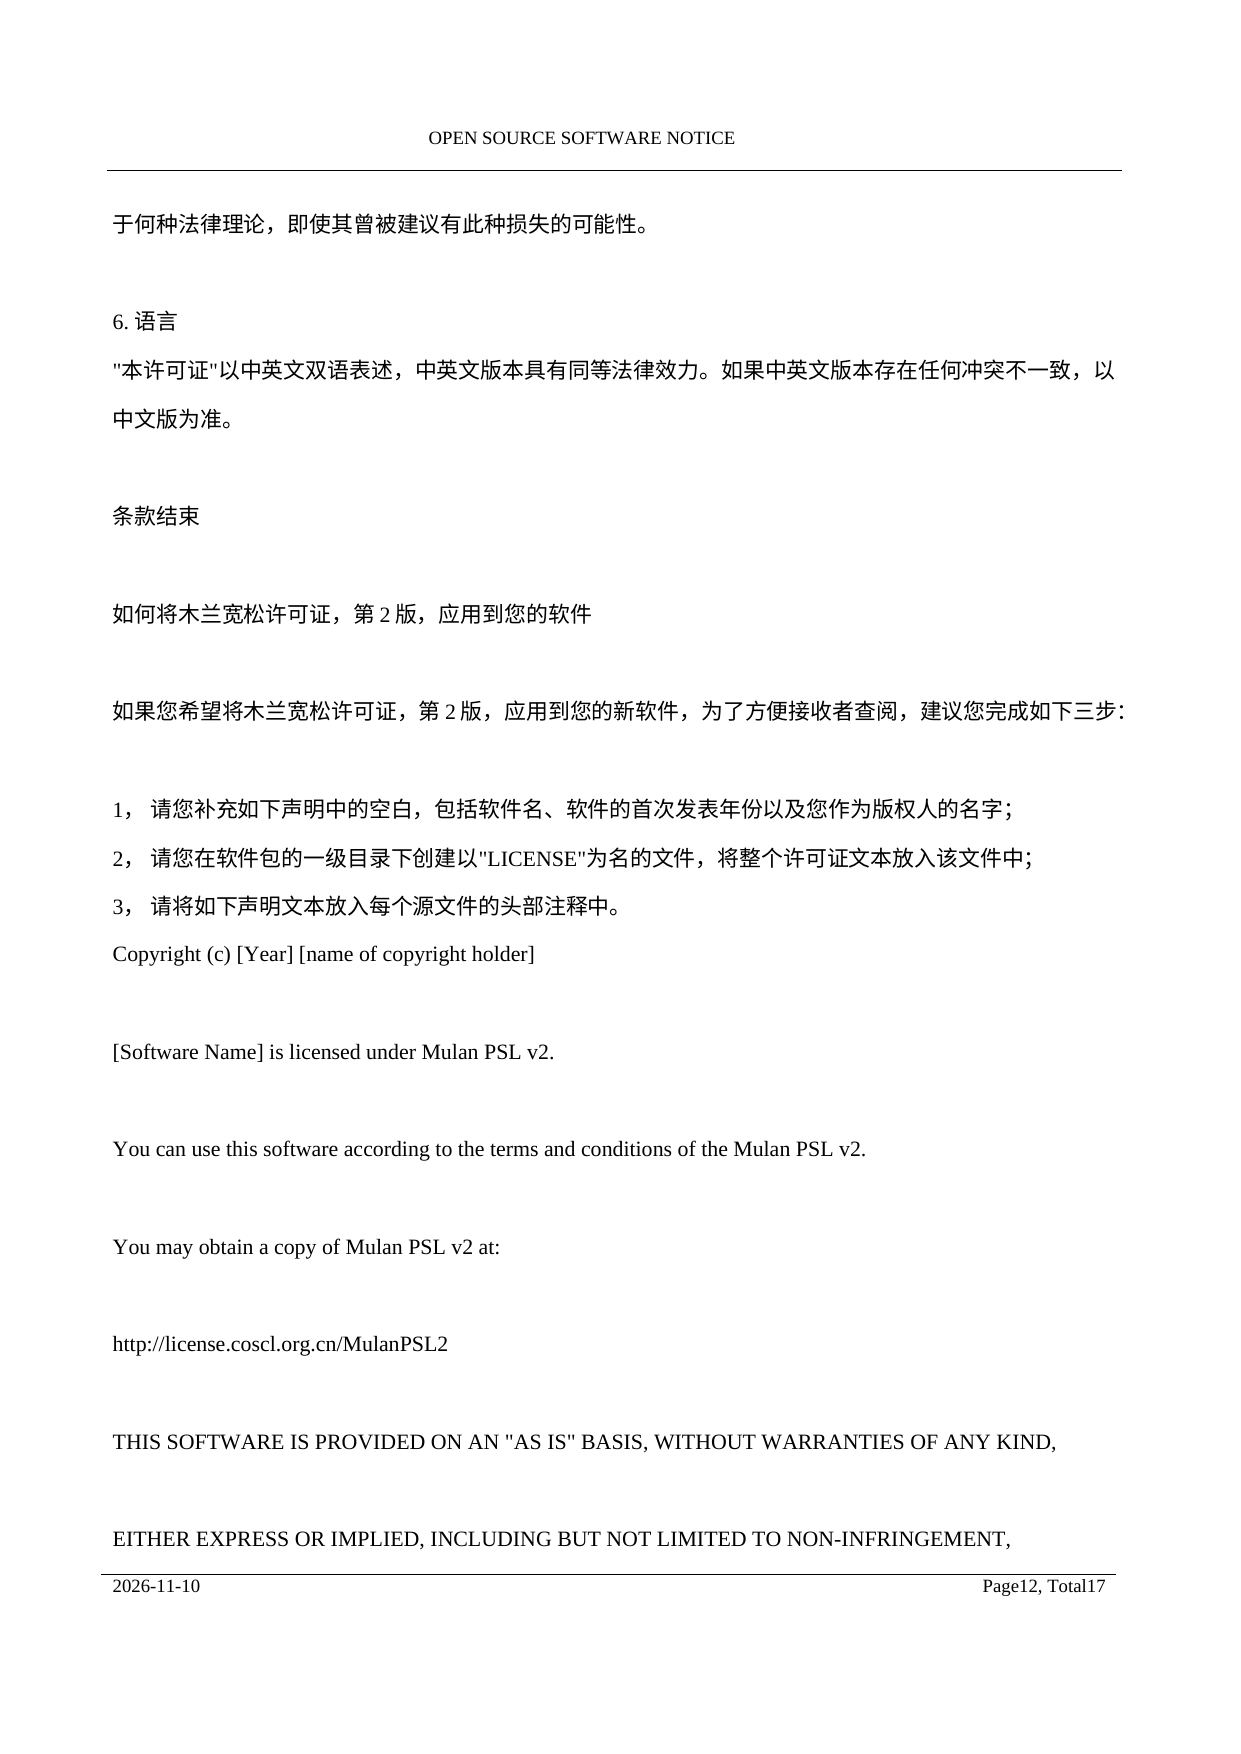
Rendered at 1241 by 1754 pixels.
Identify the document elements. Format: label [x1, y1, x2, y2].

text [112, 206, 1128, 1555]
